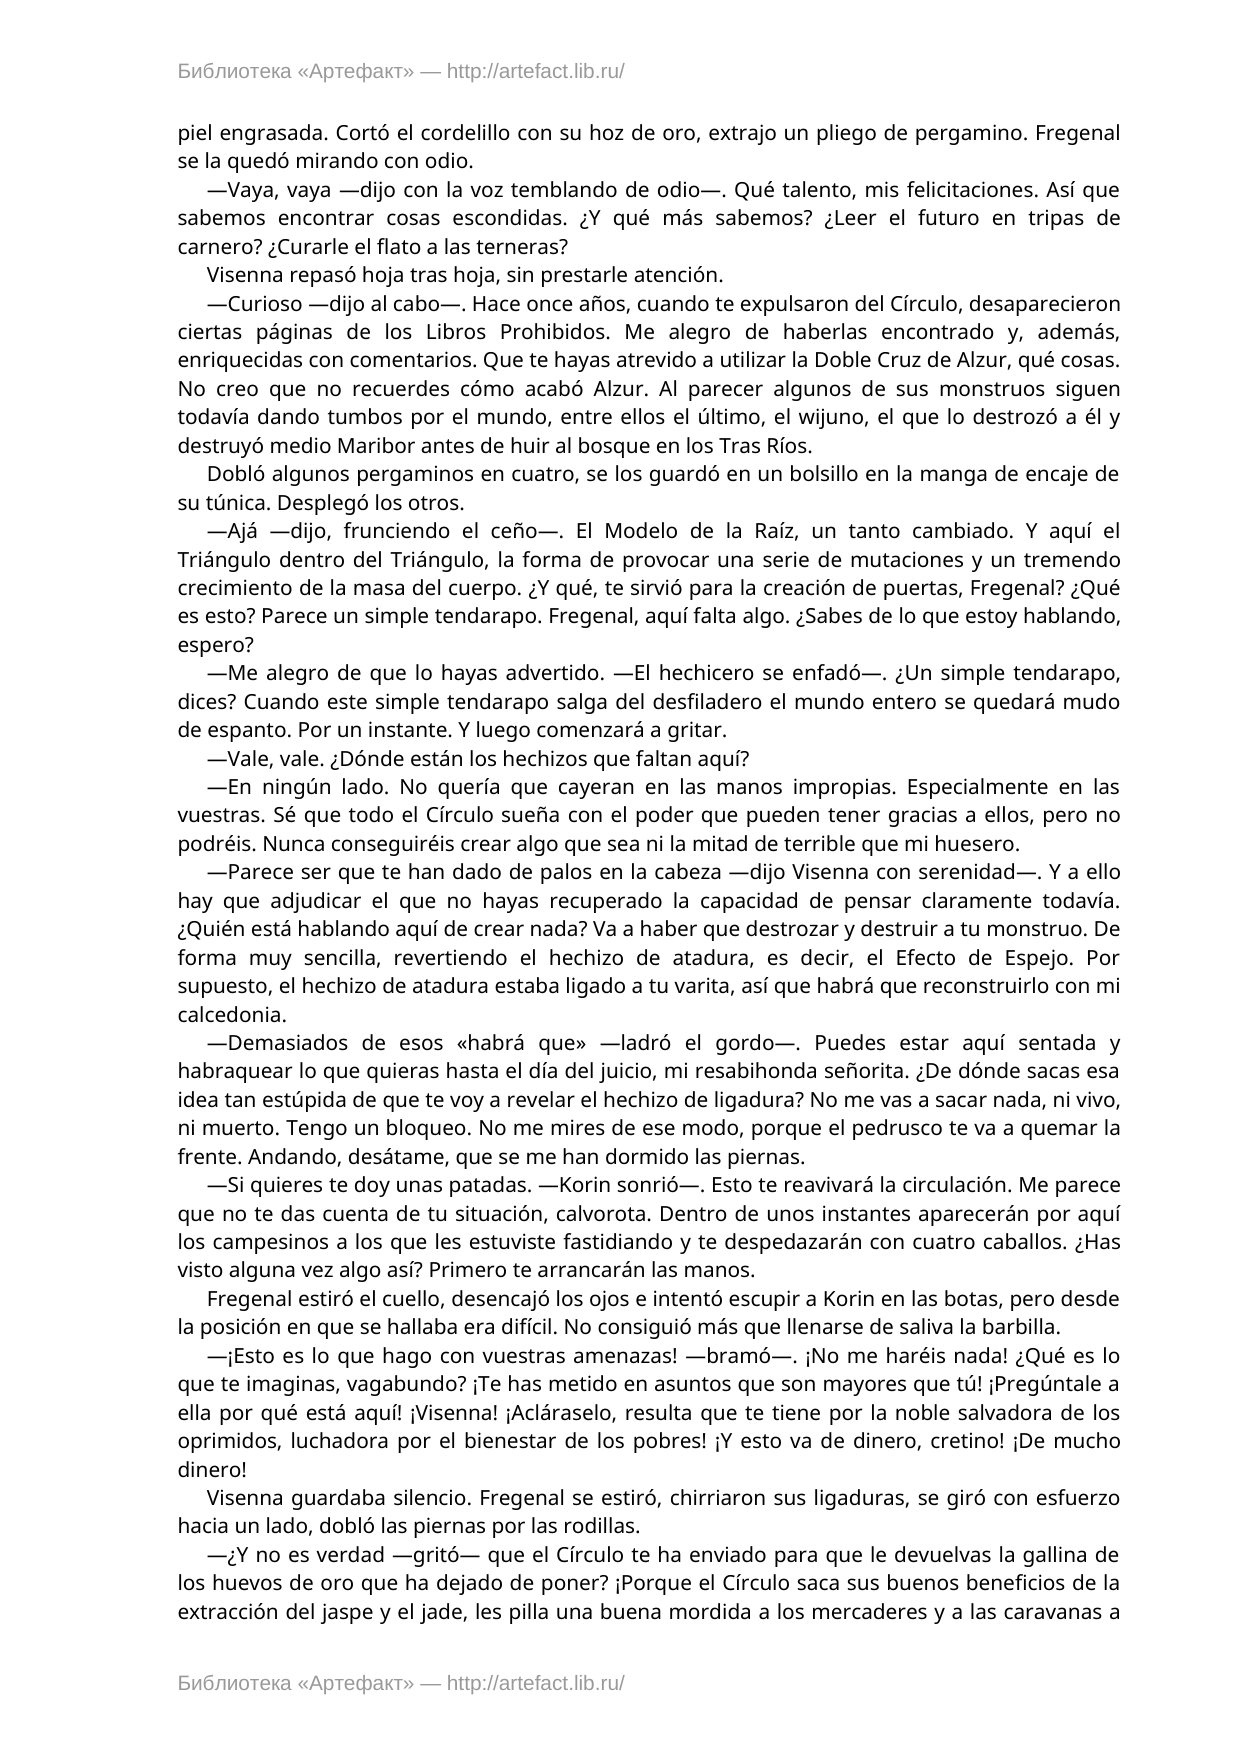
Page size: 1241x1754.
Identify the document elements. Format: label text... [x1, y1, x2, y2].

text —Me alegro de que lo hayas advertido. —El hechicero se enfadó—. ¿Un simple tendarapo, dices? Cuando este simple tendarapo salga del desfiladero el mundo entero se quedará mudo de espanto. Por un instante. Y luego comenzará a gritar. [177, 658, 1122, 744]
text —Demasiados de esos «habrá que» —ladró el gordo—. Puedes estar aquí sentada y habraquear lo que quieras hasta el día del juicio, mi resabihonda señorita. ¿De dónde sacas esa idea tan estúpida de que te voy a revelar el hechizo de ligadura? No me vas a sacar nada, ni vivo, ni muerto. Tengo un bloqueo. No me mires de ese modo, porque el pedrusco te va a quemar la frente. Andando, desátame, que se me han dormido las piernas. [177, 1028, 1122, 1170]
text —Vaya, vaya —dijo con la voz temblando de odio—. Qué talento, mis felicitaciones. Así que sabemos encontrar cosas escondidas. ¿Y qué más sabemos? ¿Leer el futuro en tripas de carnero? ¿Curarle el flato a las terneras? [177, 175, 1122, 260]
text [177, 118, 1122, 175]
text —Vale, vale. ¿Dónde están los hechizos que faltan aquí? [177, 744, 1122, 772]
text —Curioso —dijo al cabo—. Hace once años, cuando te expulsaron del Círculo, desaparecieron ciertas páginas de los Libros Prohibidos. Me alegro de haberlas encontrado y, además, enriquecidas con comentarios. Que te hayas atrevido a utilizar la Doble Cruz de Alzur, qué cosas. No creo que no recuerdes cómo acabó Alzur. Al parecer algunos de sus monstruos siguen todavía dando tumbos por el mundo, entre ellos el último, el wijuno, el que lo destrozó a él y destruyó medio Maribor antes de huir al bosque en los Tras Ríos. [177, 289, 1122, 459]
text Fregenal estiró el cuello, desencajó los ojos e intentó escupir a Korin en las botas, pero desde la posición en que se hallaba era difícil. No consiguió más que llenarse de saliva la barbilla. [177, 1284, 1122, 1341]
text —En ningún lado. No quería que cayeran en las manos impropias. Especialmente en las vuestras. Sé que todo el Círculo sueña con el poder que pueden tener gracias a ellos, pero no podréis. Nunca conseguiréis crear algo que sea ni la mitad de terrible que mi huesero. [177, 772, 1122, 857]
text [177, 1540, 1122, 1625]
text Dobló algunos pergaminos en cuatro, se los guardó en un bolsillo en la manga de encaje de su túnica. Desplegó los otros. [177, 459, 1122, 516]
text —Parece ser que te han dado de palos en la cabeza —dijo Visenna con serenidad—. Y a ello hay que adjudicar el que no hayas recuperado la capacidad de pensar claramente todavía. ¿Quién está hablando aquí de crear nada? Va a haber que destrozar y destruir a tu monstruo. De forma muy sencilla, revertiendo el hechizo de atadura, es decir, el Efecto de Espejo. Por supuesto, el hechizo de atadura estaba ligado a tu varita, así que habrá que reconstruirlo con mi calcedonia. [177, 857, 1122, 1028]
text —Si quieres te doy unas patadas. —Korin sonrió—. Esto te reavivará la circulación. Me parece que no te das cuenta de tu situación, calvorota. Dentro de unos instantes aparecerán por aquí los campesinos a los que les estuviste fastidiando y te despedazarán con cuatro caballos. ¿Has visto alguna vez algo así? Primero te arrancarán las manos. [177, 1170, 1122, 1284]
text —Ajá —dijo, frunciendo el ceño—. El Modelo de la Raíz, un tanto cambiado. Y aquí el Triángulo dentro del Triángulo, la forma de provocar una serie de mutaciones y un tremendo crecimiento de la masa del cuerpo. ¿Y qué, te sirvió para la creación de puertas, Fregenal? ¿Qué es esto? Parece un simple tendarapo. Fregenal, aquí falta algo. ¿Sabes de lo que estoy hablando, espero? [177, 516, 1122, 658]
text Visenna guardaba silencio. Fregenal se estiró, chirriaron sus ligaduras, se giró con esfuerzo hacia un lado, dobló las piernas por las rodillas. [177, 1483, 1122, 1540]
text —¡Esto es lo que hago con vuestras amenazas! —bramó—. ¡No me haréis nada! ¿Qué es lo que te imaginas, vagabundo? ¡Te has metido en asuntos que son mayores que tú! ¡Pregúntale a ella por qué está aquí! ¡Visenna! ¡Acláraselo, resulta que te tiene por la noble salvadora de los oprimidos, luchadora por el bienestar de los pobres! ¡Y esto va de dinero, cretino! ¡De mucho dinero! [177, 1341, 1122, 1483]
text Visenna repasó hoja tras hoja, sin prestarle atención. [177, 260, 1122, 289]
